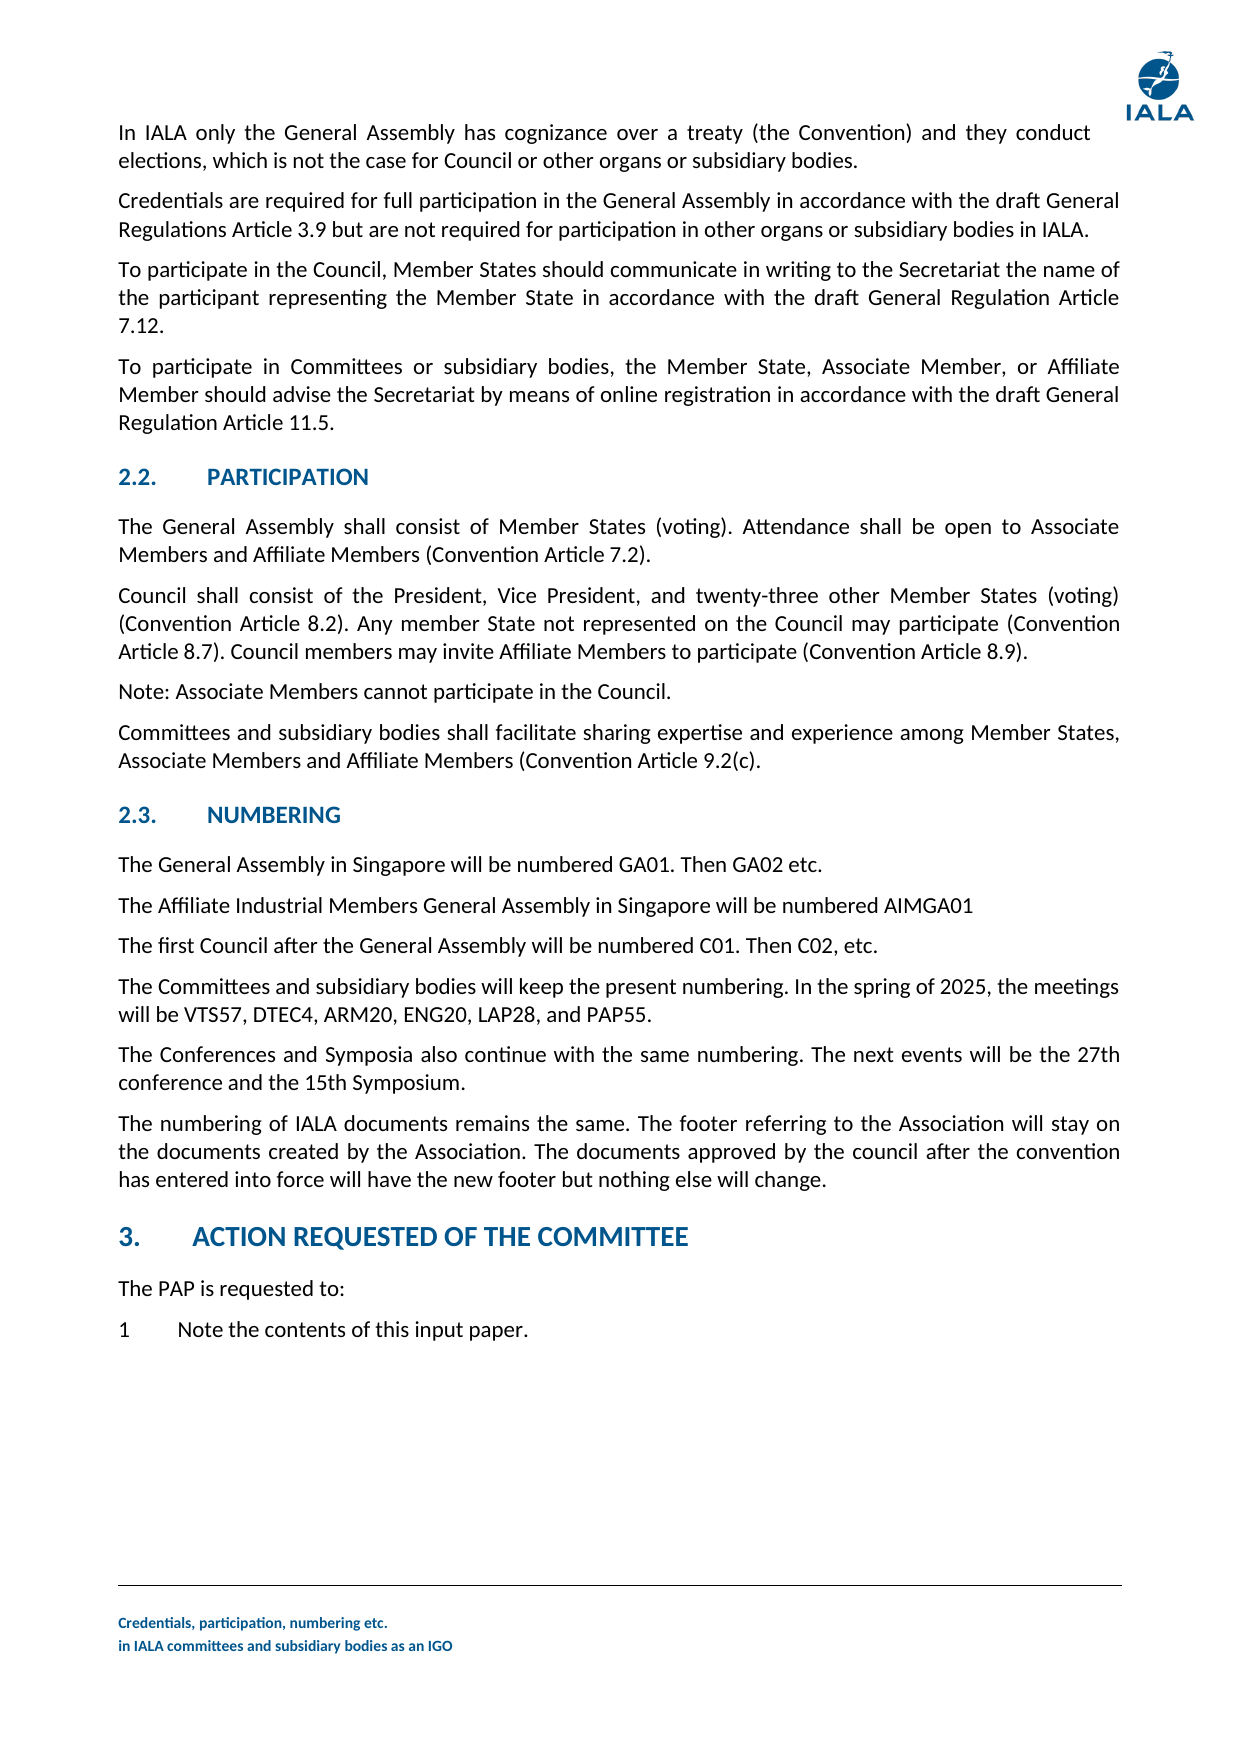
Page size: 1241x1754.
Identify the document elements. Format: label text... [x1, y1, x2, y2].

text The first Council after the General Assembly will be numbered C01. Then C02, etc. [118, 931, 1122, 959]
text The numbering of IALA documents remains the same. The footer referring to the Association will stay on the documents created by the Association. The documents approved by the council after the convention has entered into force will have the new footer but nothing else will change. [118, 1109, 1122, 1193]
text Council shall consist of the President, Vice President, and twenty-three other Member States (voting) (Convention Article 8.2). Any member State not represented on the Council may participate (Convention Article 8.7). Council members may invite Affiliate Members to participate (Convention Article 8.9). [118, 581, 1122, 665]
text The Committees and subsidiary bodies will keep the present numbering. In the spring of 2025, the meetings will be VTS57, DTEC4, ARM20, ENG20, LAP28, and PAP55. [118, 972, 1122, 1028]
text The Conferences and Symposia also continue with the same numbering. The next events will be the 27th conference and the 15th Symposium. [118, 1040, 1122, 1096]
text The PAP is requested to: [118, 1274, 1122, 1302]
subtitle Numbering [118, 799, 1122, 829]
text To participate in the Council, Member States should communicate in writing to the Secretariat the name of the participant representing the Member State in accordance with the draft General Regulation Article 7.12. [118, 255, 1122, 339]
picture [1111, 43, 1206, 136]
text The General Assembly in Singapore will be numbered GA01. Then GA02 etc. [118, 850, 1122, 878]
text To participate in Committees or subsidiary bodies, the Member State, Associate Member, or Affiliate Member should advise the Secretariat by means of online registration in accordance with the draft General Regulation Article 11.5. [118, 352, 1122, 436]
text The Affiliate Industrial Members General Assembly in Singapore will be numbered AIMGA01 [118, 891, 1122, 919]
subtitle Participation [118, 461, 1122, 491]
list Note the contents of this input paper. [118, 1315, 1122, 1343]
text In IALA only the General Assembly has cognizance over a treaty (the Convention) and they conduct elections, which is not the case for Council or other organs or subsidiary bodies. [118, 118, 1122, 174]
text Credentials are required for full participation in the General Assembly in accordance with the draft General Regulations Article 3.9 but are not required for participation in other organs or subsidiary bodies in IALA. [118, 187, 1122, 243]
subtitle Action requested of the Committee [118, 1218, 1122, 1253]
text The General Assembly shall consist of Member States (voting). Attendance shall be open to Associate Members and Affiliate Members (Convention Article 7.2). [118, 512, 1122, 568]
text Committees and subsidiary bodies shall facilitate sharing expertise and experience among Member States, Associate Members and Affiliate Members (Convention Article 9.2(c). [118, 718, 1122, 774]
text Note: Associate Members cannot participate in the Council. [118, 677, 1122, 705]
